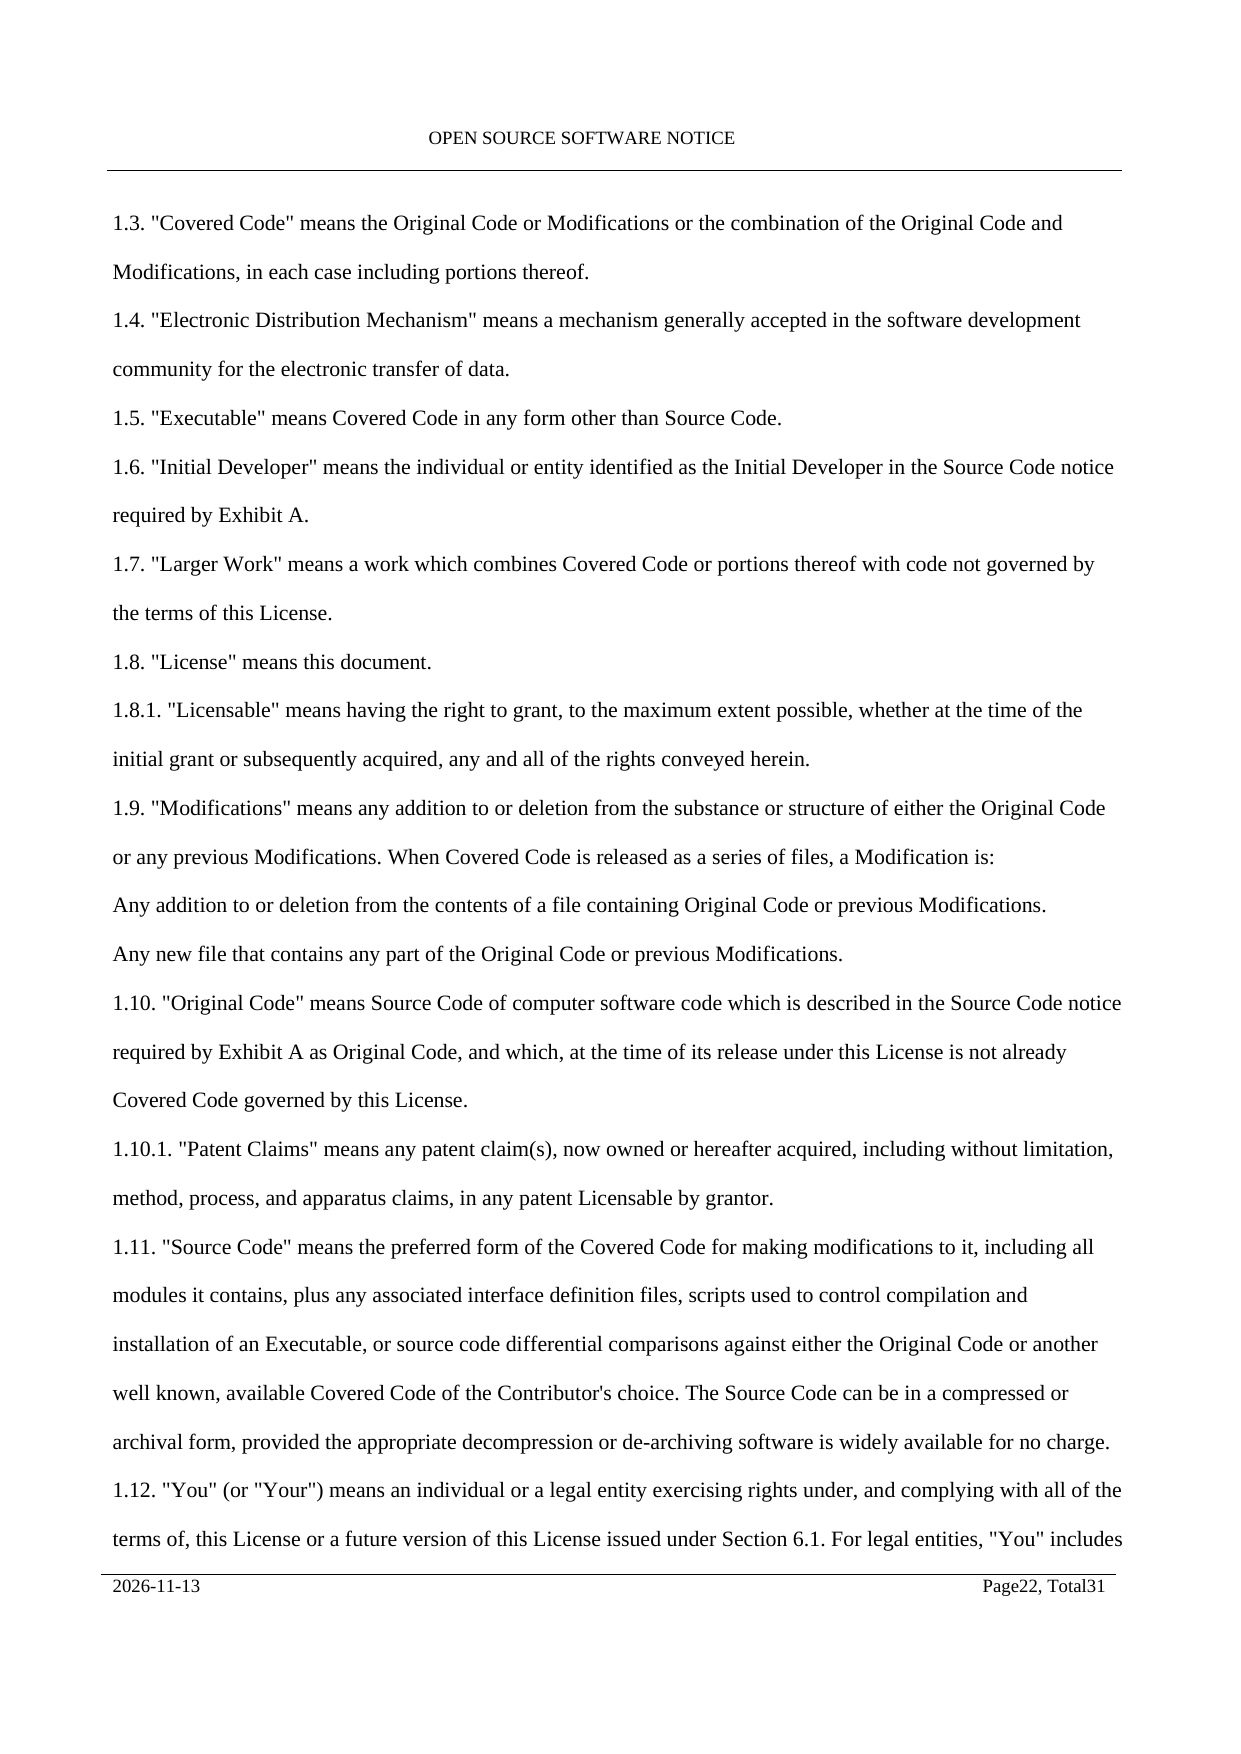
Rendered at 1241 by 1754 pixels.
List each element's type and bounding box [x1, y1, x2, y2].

text [112, 206, 1128, 1555]
